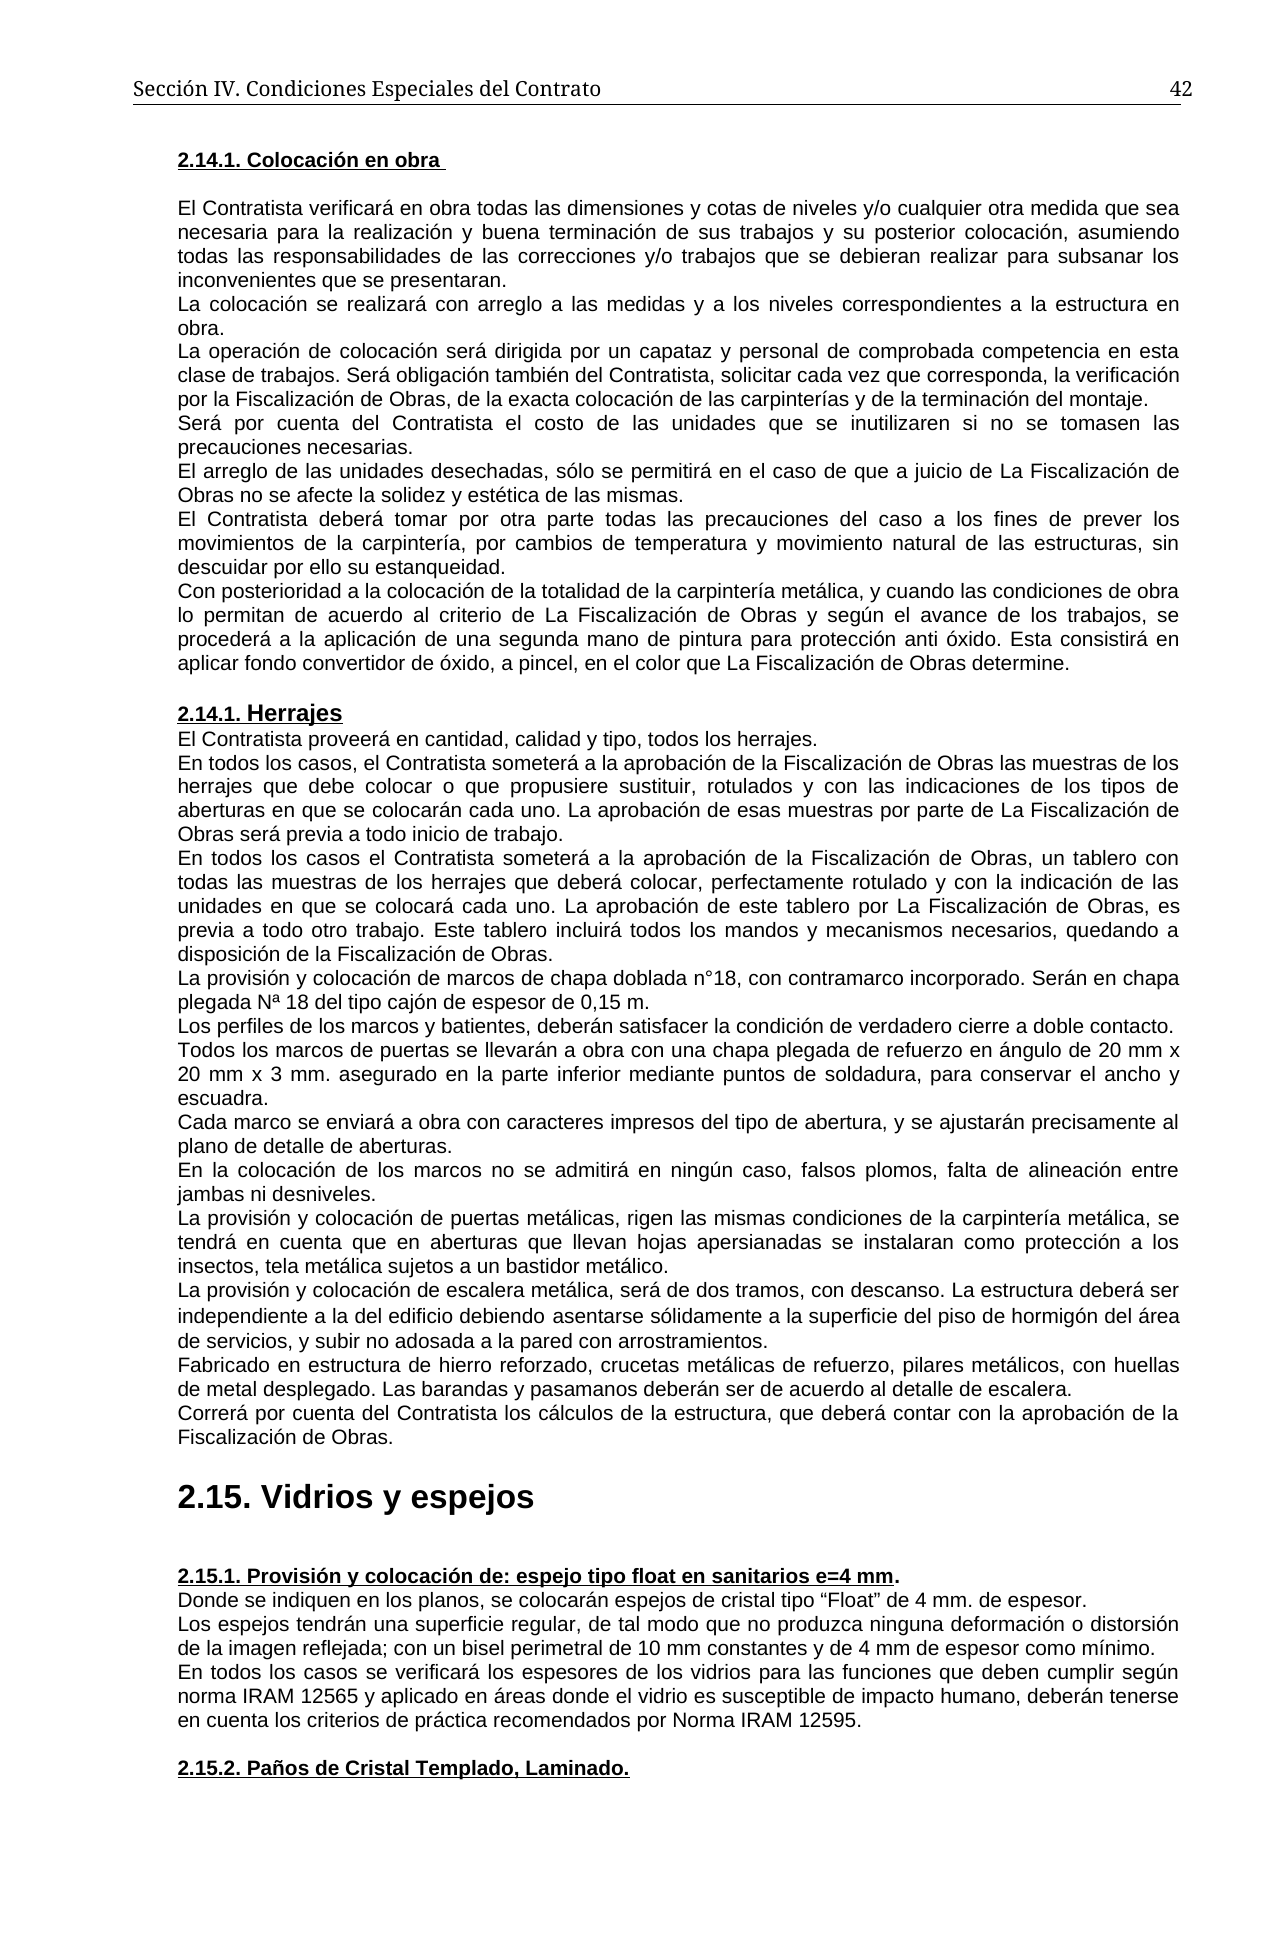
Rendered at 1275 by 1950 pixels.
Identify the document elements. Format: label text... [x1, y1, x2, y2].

text Donde se indiquen en los planos, se colocarán espejos de cristal tipo “Float” de 4 mm. de espesor. [177, 1588, 1181, 1612]
text Correrá por cuenta del Contratista los cálculos de la estructura, que deberá contar con la aprobación de la Fiscalización de Obras. [177, 1401, 1181, 1449]
text 2.15.1. Provisión y colocación de: espejo tipo float en sanitarios e=4 mm. [177, 1564, 1181, 1588]
text 2.15. Vidrios y espejos [177, 1477, 1181, 1516]
text Los espejos tendrán una superficie regular, de tal modo que no produzca ninguna deformación o distorsión de la imagen reflejada; con un bisel perimetral de 10 mm constantes y de 4 mm de espesor como mínimo. [177, 1612, 1181, 1660]
text En todos los casos, el Contratista someterá a la aprobación de la Fiscalización de Obras las muestras de los herrajes que debe colocar o que propusiere sustituir, rotulados y con las indicaciones de los tipos de aberturas en que se colocarán cada uno. La aprobación de esas muestras por parte de La Fiscalización de Obras será previa a todo inicio de trabajo. [177, 750, 1181, 846]
text La provisión y colocación de puertas metálicas, rigen las mismas condiciones de la carpintería metálica, se tendrá en cuenta que en aberturas que llevan hojas apersianadas se instalaran como protección a los insectos, tela metálica sujetos a un bastidor metálico. [177, 1206, 1181, 1277]
text Con posterioridad a la colocación de la totalidad de la carpintería metálica, y cuando las condiciones de obra lo permitan de acuerdo al criterio de La Fiscalización de Obras y según el avance de los trabajos, se procederá a la aplicación de una segunda mano de pintura para protección anti óxido. Esta consistirá en aplicar fondo convertidor de óxido, a pincel, en el color que La Fiscalización de Obras determine. [177, 579, 1181, 675]
text 2.14.1. Herrajes [177, 699, 1181, 726]
text El Contratista deberá tomar por otra parte todas las precauciones del caso a los fines de prever los movimientos de la carpintería, por cambios de temperatura y movimiento natural de las estructuras, sin descuidar por ello su estanqueidad. [177, 507, 1181, 579]
text El Contratista proveerá en cantidad, calidad y tipo, todos los herrajes. [177, 726, 1181, 750]
text 2.15.2. Paños de Cristal Templado, Laminado. [177, 1756, 1181, 1779]
text Cada marco se enviará a obra con caracteres impresos del tipo de abertura, y se ajustarán precisamente al plano de detalle de aberturas. [177, 1110, 1181, 1158]
text 2.14.1. Colocación en obra [177, 148, 1181, 172]
text Todos los marcos de puertas se llevarán a obra con una chapa plegada de refuerzo en ángulo de 20 mm x 20 mm x 3 mm. asegurado en la parte inferior mediante puntos de soldadura, para conservar el ancho y escuadra. [177, 1038, 1181, 1110]
text La provisión y colocación de marcos de chapa doblada n°18, con contramarco incorporado. Serán en chapa plegada Nª 18 del tipo cajón de espesor de 0,15 m. [177, 966, 1181, 1014]
text La operación de colocación será dirigida por un capataz y personal de comprobada competencia en esta clase de trabajos. Será obligación también del Contratista, solicitar cada vez que corresponda, la verificación por la Fiscalización de Obras, de la exacta colocación de las carpinterías y de la terminación del montaje. [177, 339, 1181, 411]
text En todos los casos se verificará los espesores de los vidrios para las funciones que deben cumplir según norma IRAM 12565 y aplicado en áreas donde el vidrio es susceptible de impacto humano, deberán tenerse en cuenta los criterios de práctica recomendados por Norma IRAM 12595. [177, 1660, 1181, 1732]
text El arreglo de las unidades desechadas, sólo se permitirá en el caso de que a juicio de La Fiscalización de Obras no se afecte la solidez y estética de las mismas. [177, 459, 1181, 507]
text El Contratista verificará en obra todas las dimensiones y cotas de niveles y/o cualquier otra medida que sea necesaria para la realización y buena terminación de sus trabajos y su posterior colocación, asumiendo todas las responsabilidades de las correcciones y/o trabajos que se debieran realizar para subsanar los inconvenientes que se presentaran. [177, 196, 1181, 291]
text Los perfiles de los marcos y batientes, deberán satisfacer la condición de verdadero cierre a doble contacto. [177, 1014, 1181, 1038]
text En la colocación de los marcos no se admitirá en ningún caso, falsos plomos, falta de alineación entre jambas ni desniveles. [177, 1158, 1181, 1206]
text Será por cuenta del Contratista el costo de las unidades que se inutilizaren si no se tomasen las precauciones necesarias. [177, 411, 1181, 459]
text La colocación se realizará con arreglo a las medidas y a los niveles correspondientes a la estructura en obra. [177, 291, 1181, 339]
text En todos los casos el Contratista someterá a la aprobación de la Fiscalización de Obras, un tablero con todas las muestras de los herrajes que deberá colocar, perfectamente rotulado y con la indicación de las unidades en que se colocará cada uno. La aprobación de este tablero por La Fiscalización de Obras, es previa a todo otro trabajo. Este tablero incluirá todos los mandos y mecanismos necesarios, quedando a disposición de la Fiscalización de Obras. [177, 846, 1181, 966]
text Fabricado en estructura de hierro reforzado, crucetas metálicas de refuerzo, pilares metálicos, con huellas de metal desplegado. Las barandas y pasamanos deberán ser de acuerdo al detalle de escalera. [177, 1353, 1181, 1401]
text La provisión y colocación de escalera metálica, será de dos tramos, con descanso. La estructura deberá ser independiente a la del edificio debiendo asentarse sólidamente a la superficie del piso de hormigón del área de servicios, y subir no adosada a la pared con arrostramientos. [177, 1277, 1181, 1353]
